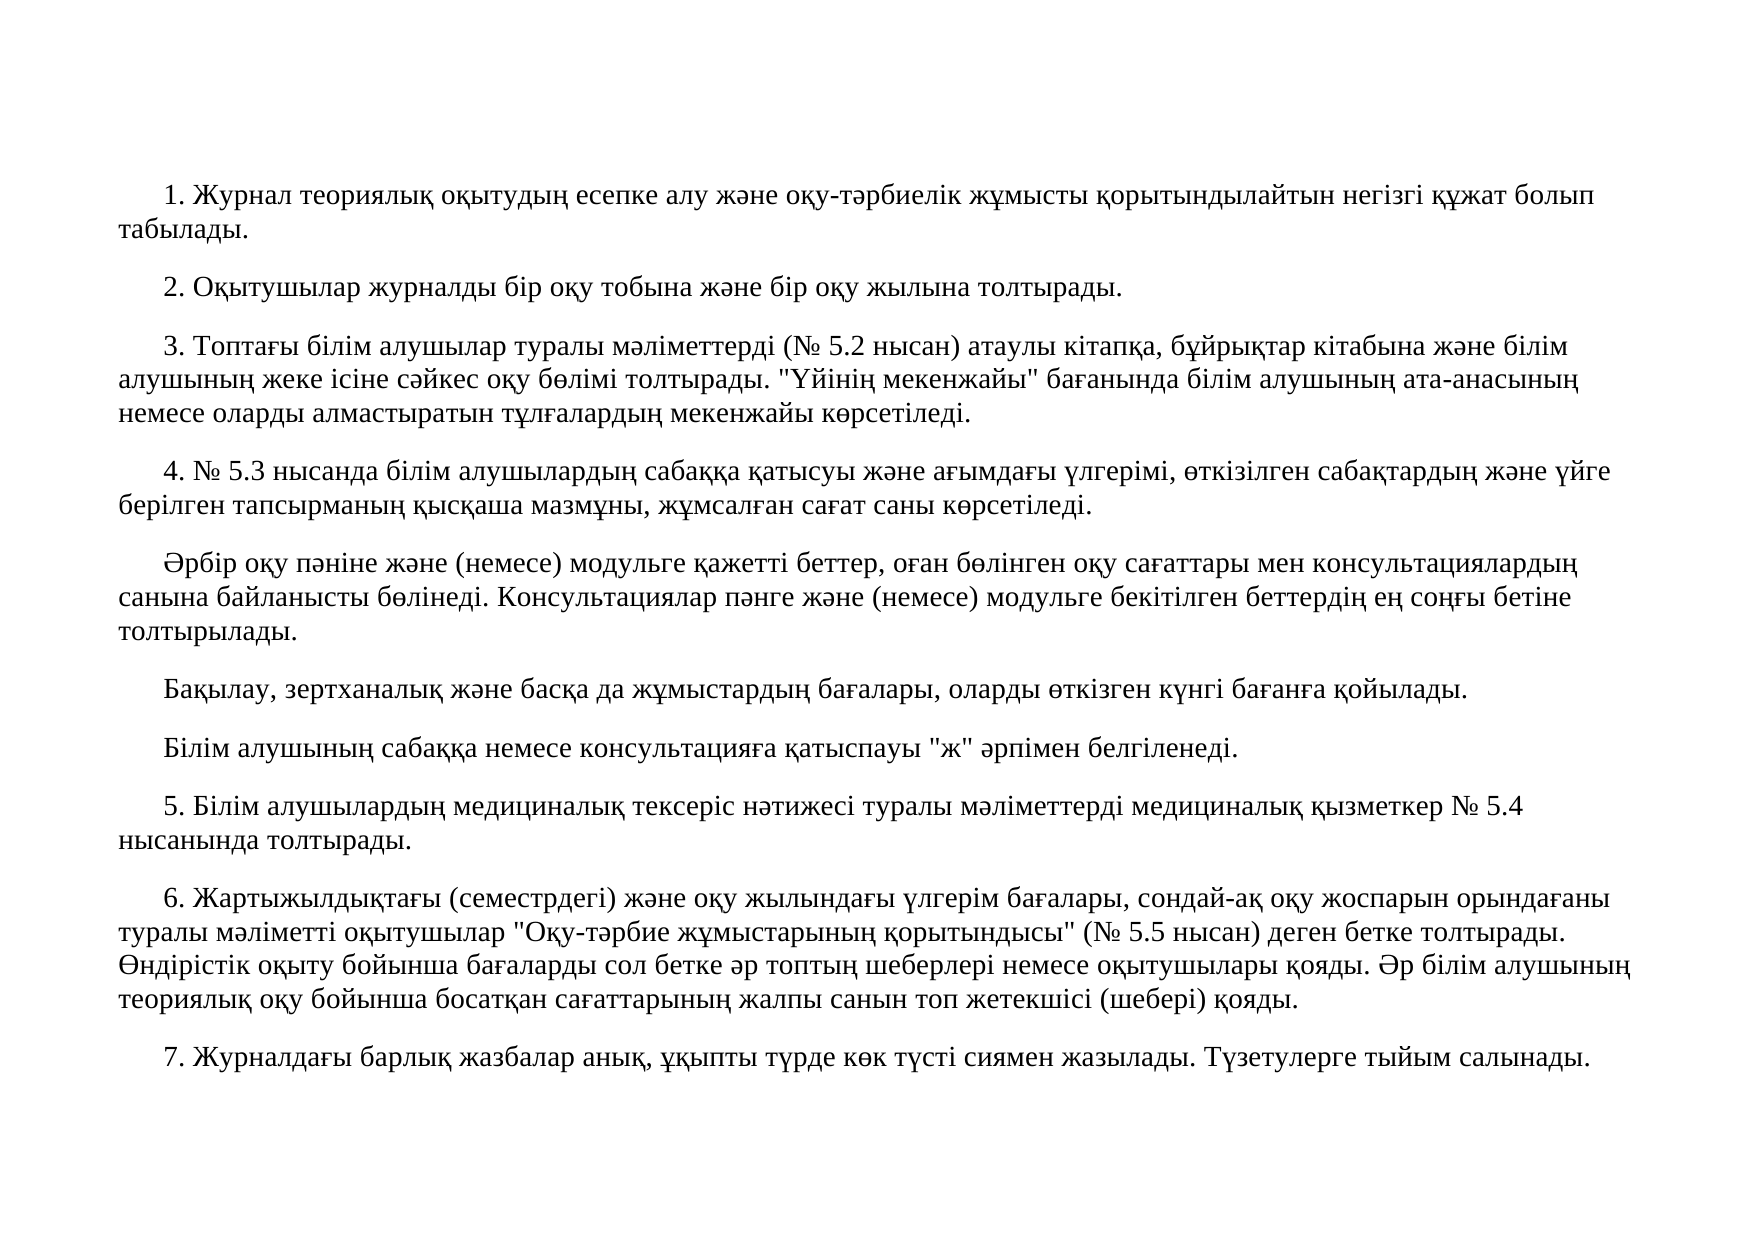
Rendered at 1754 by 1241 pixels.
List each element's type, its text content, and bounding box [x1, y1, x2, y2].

text 1. Журнал теориялық оқытудың есепке алу және оқу-тәрбиелік жұмысты қорытындылайтын негізгі құжат болып табылады. [118, 177, 1636, 244]
text Білім алушының сабаққа немесе консультацияға қатыспауы "ж" әрпімен белгіленеді. [118, 730, 1636, 763]
text Бақылау, зертханалық және басқа да жұмыстардың бағалары, оларды өткізген күнгі бағанға қойылады. [118, 671, 1636, 705]
text 5. Білім алушылардың медициналық тексеріс нәтижесі туралы мәліметтерді медициналық қызметкер № 5.4 нысанында толтырады. [118, 788, 1636, 855]
text 4. № 5.3 нысанда білім алушылардың сабаққа қатысуы және ағымдағы үлгерімі, өткізілген сабақтардың және үйге берілген тапсырманың қысқаша мазмұны, жұмсалған сағат саны көрсетіледі. [118, 453, 1636, 521]
text 7. Журналдағы барлық жазбалар анық, ұқыпты түрде көк түсті сиямен жазылады. Түзетулерге тыйым салынады. [118, 1039, 1636, 1073]
text 6. Жартыжылдықтағы (семестрдегі) және оқу жылындағы үлгерім бағалары, сондай-ақ оқу жоспарын орындағаны туралы мәліметті оқытушылар "Оқу-тәрбие жұмыстарының қорытындысы" (№ 5.5 нысан) деген бетке толтырады. Өндірістік оқыту бойынша бағаларды сол бетке әр топтың шеберлері немесе оқытушылары қояды. Әр білім алушының теориялық оқу бойынша босатқан сағаттарының жалпы санын топ жетекшісі (шебері) қояды. [118, 880, 1636, 1014]
text Әрбір оқу пәніне және (немесе) модульге қажетті беттер, оған бөлінген оқу сағаттары мен консультациялардың санына байланысты бөлінеді. Консультациялар пәнге және (немесе) модульге бекітілген беттердің ең соңғы бетіне толтырылады. [118, 546, 1636, 646]
text 3. Топтағы білім алушылар туралы мәліметтерді (№ 5.2 нысан) атаулы кітапқа, бұйрықтар кітабына және білім алушының жеке ісіне сәйкес оқу бөлімі толтырады. "Үйінің мекенжайы" бағанында білім алушының ата-анасының немесе оларды алмастыратын тұлғалардың мекенжайы көрсетіледі. [118, 328, 1636, 428]
text 2. Оқытушылар журналды бір оқу тобына және бір оқу жылына толтырады. [118, 269, 1636, 303]
